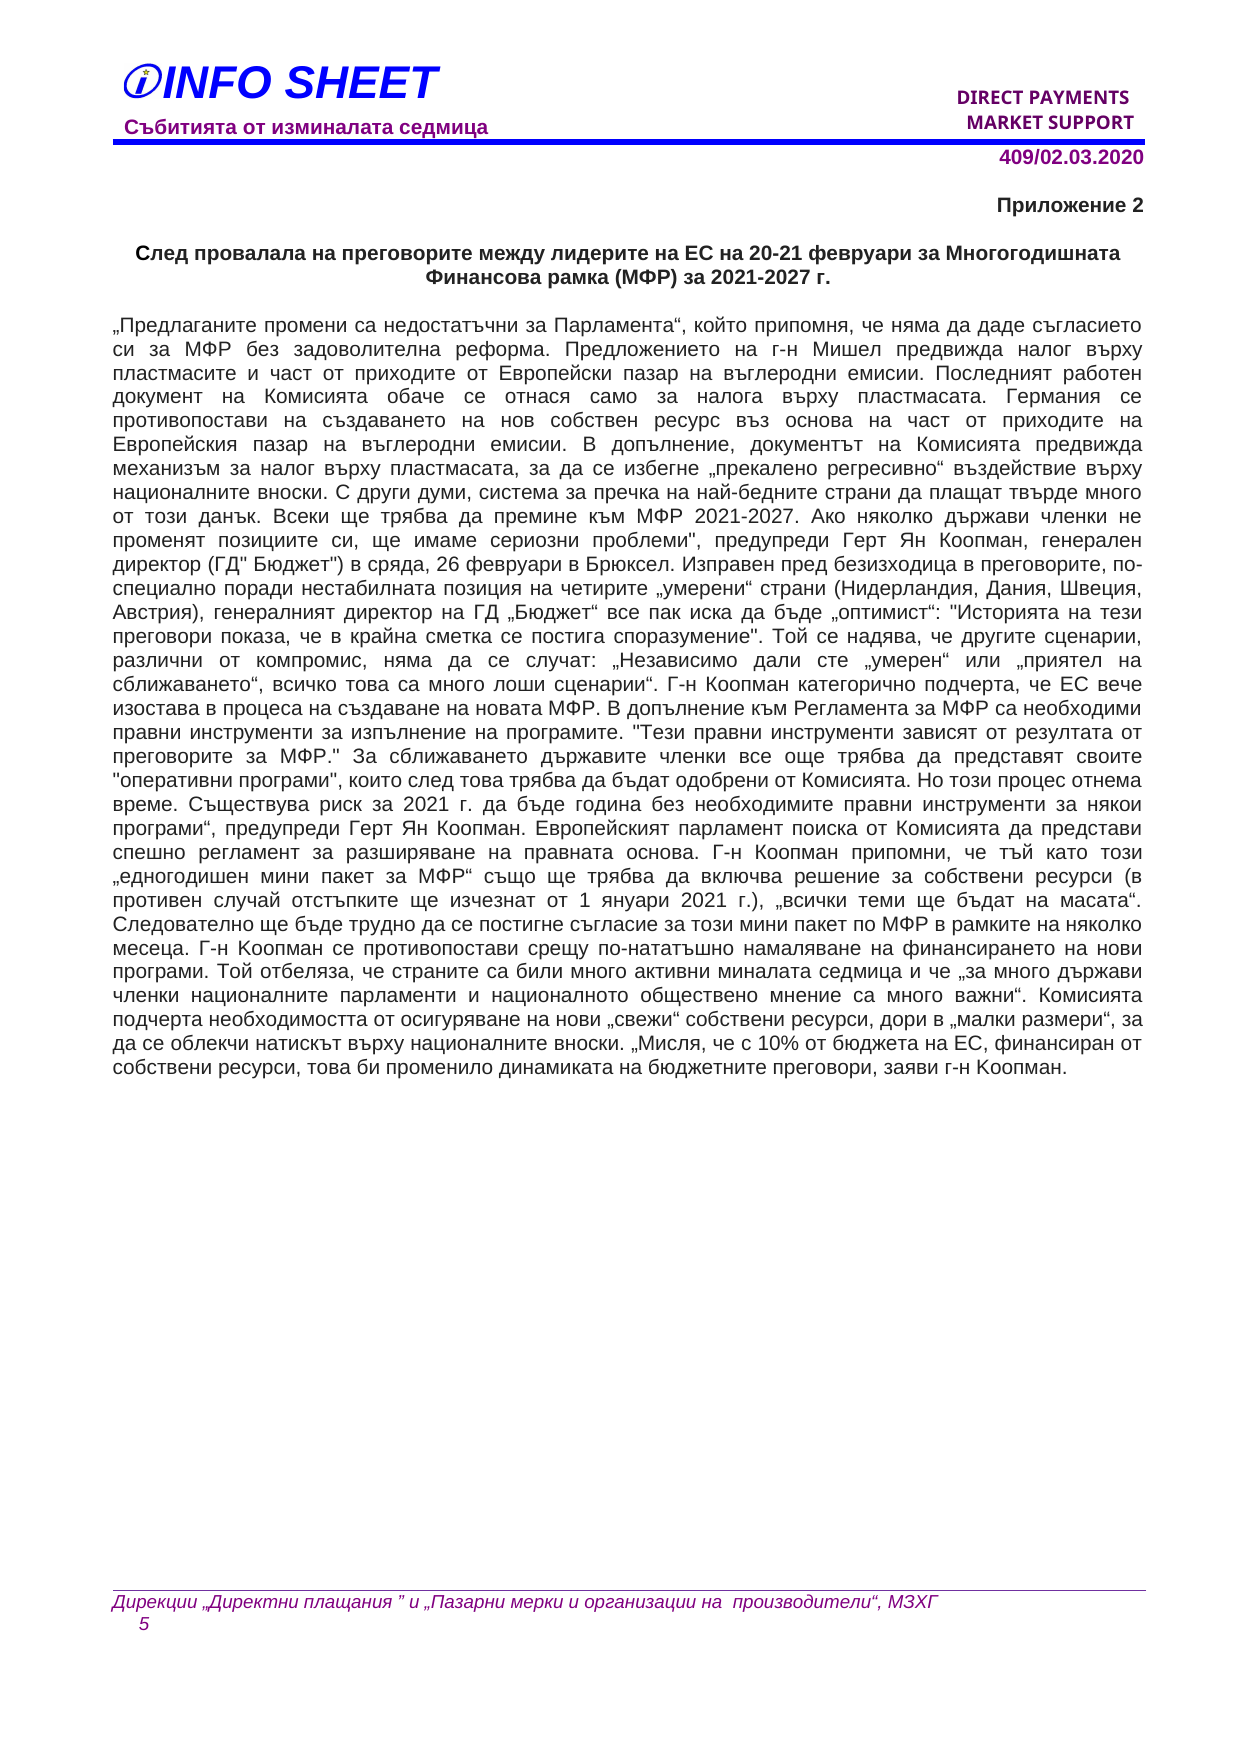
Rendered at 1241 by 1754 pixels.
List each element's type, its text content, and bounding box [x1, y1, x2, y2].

picture [123, 63, 163, 99]
text Приложение 2 [112, 193, 1144, 217]
text След провалала на преговорите между лидерите на ЕС на 20-21 февруари за Многогодишната Финансова рамка (МФР) за 2021-2027 г. [112, 241, 1144, 288]
text „Предлаганите промени са недостатъчни за Парламента“, който припомня, че няма да даде съгласието си за МФР без задоволителна реформа. Предложението на г-н Мишел предвижда налог върху пластмасите и част от приходите от Европейски пазар на въглеродни емисии. Последният работен документ на Комисията обаче се отнася само за налога върху пластмасата. Германия се противопостави на създаването на нов собствен ресурс въз основа на част от приходите на Европейския пазар на въглеродни емисии. В допълнение, документът на Комисията предвижда механизъм за налог върху пластмасата, за да се избегне „прекалено регресивно“ въздействие върху националните вноски. С други думи, система за пречка на най-бедните страни да плащат твърде много от този данък. Всеки ще трябва да премине към МФР 2021-2027. Ако няколко държави членки не променят позициите си, ще имаме сериозни проблеми", предупреди Герт Ян Коопман, генерален директор (ГД" Бюджет") в сряда, 26 февруари в Брюксел. Изправен пред безизходица в преговорите, по- специално поради нестабилната позиция на четирите „умерени“ страни (Нидерландия, Дания, Швеция, Австрия), генералният директор на ГД „Бюджет“ все пак иска да бъде „оптимист“: "Историята на тези преговори показа, че в крайна сметка се постига споразумение". Той се надява, че другите сценарии, различни от компромис, няма да се случат: „Независимо дали сте „умерен“ или „приятел на сближаването“, всичко това са много лоши сценарии“. Г-н Коопман категорично подчерта, че ЕС вече изостава в процеса на създаване на новата МФР. В допълнение към Регламента за МФР са необходими правни инструменти за изпълнение на програмите. "Тези правни инструменти зависят от резултата от преговорите за МФР." За сближаването държавите членки все още трябва да представят своите "оперативни програми", които след това трябва да бъдат одобрени от Комисията. Но този процес отнема време. Съществува риск за 2021 г. да бъде година без необходимите правни инструменти за някои програми“, предупреди Герт Ян Коопман. Европейският парламент поиска от Комисията да представи спешно регламент за разширяване на правната основа. Г-н Коопман припомни, че тъй като този „едногодишен мини пакет за МФР“ също ще трябва да включва решение за собствени ресурси (в противен случай отстъпките ще изчезнат от 1 януари 2021 г.), „всички теми ще бъдат на масата“. Следователно ще бъде трудно да се постигне съгласие за този мини пакет по МФР в рамките на няколко месеца. Г-н Kooпман се противопостави срещу по-нататъшно намаляване на финансирането на нови програми. Той отбеляза, че страните са били много активни миналата седмица и че „за много държави членки националните парламенти и националното обществено мнение са много важни“. Комисията подчерта необходимостта от осигуряване на нови „свежи“ собствени ресурси, дори в „малки размери“, за да се облекчи натискът върху националните вноски. „Мисля, че с 10% от бюджета на ЕС, финансиран от собствени ресурси, това би променило динамиката на бюджетните преговори, заяви г-н Kooпман. [112, 312, 1144, 1079]
